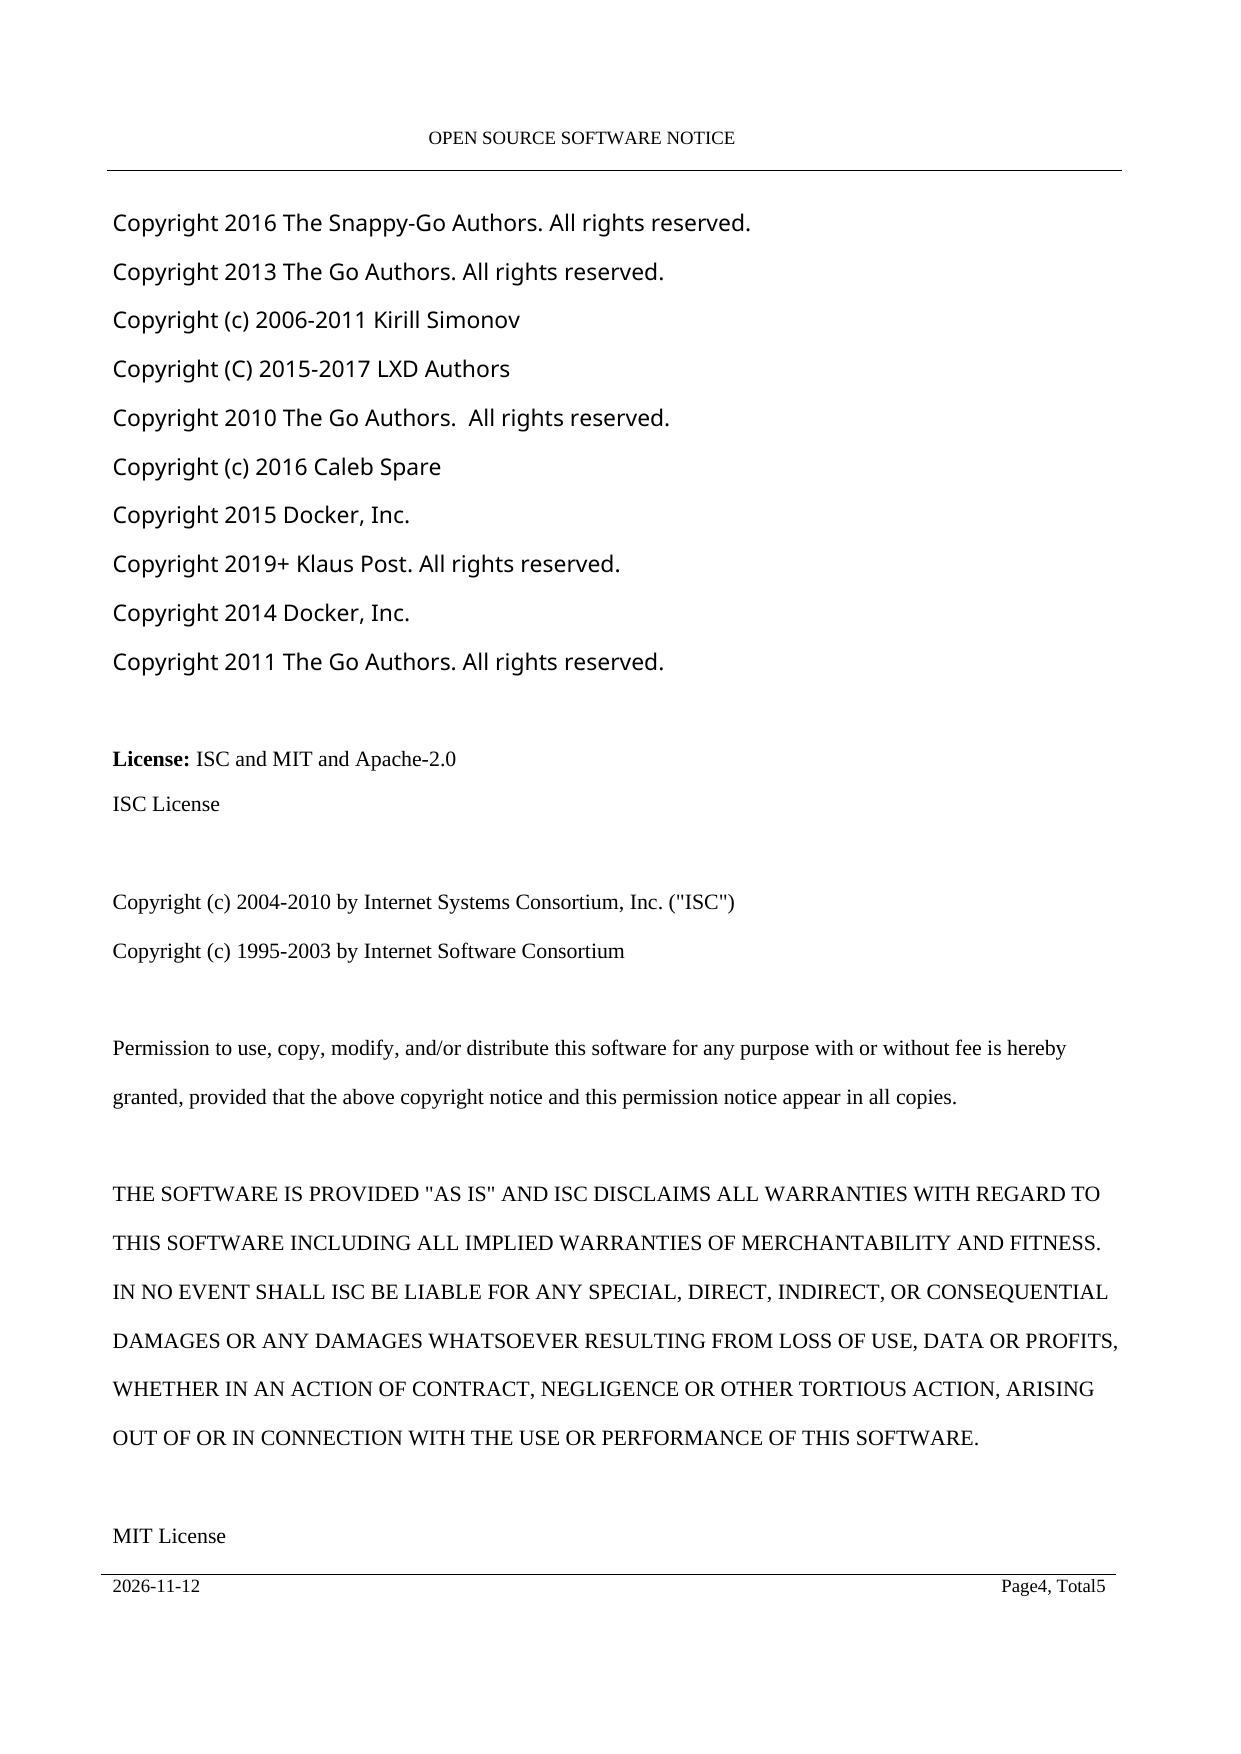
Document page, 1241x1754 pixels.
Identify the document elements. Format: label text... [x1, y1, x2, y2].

text License: ISC and MIT and Apache-2.0 [112, 743, 1128, 775]
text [112, 206, 1128, 726]
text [112, 788, 1128, 1551]
